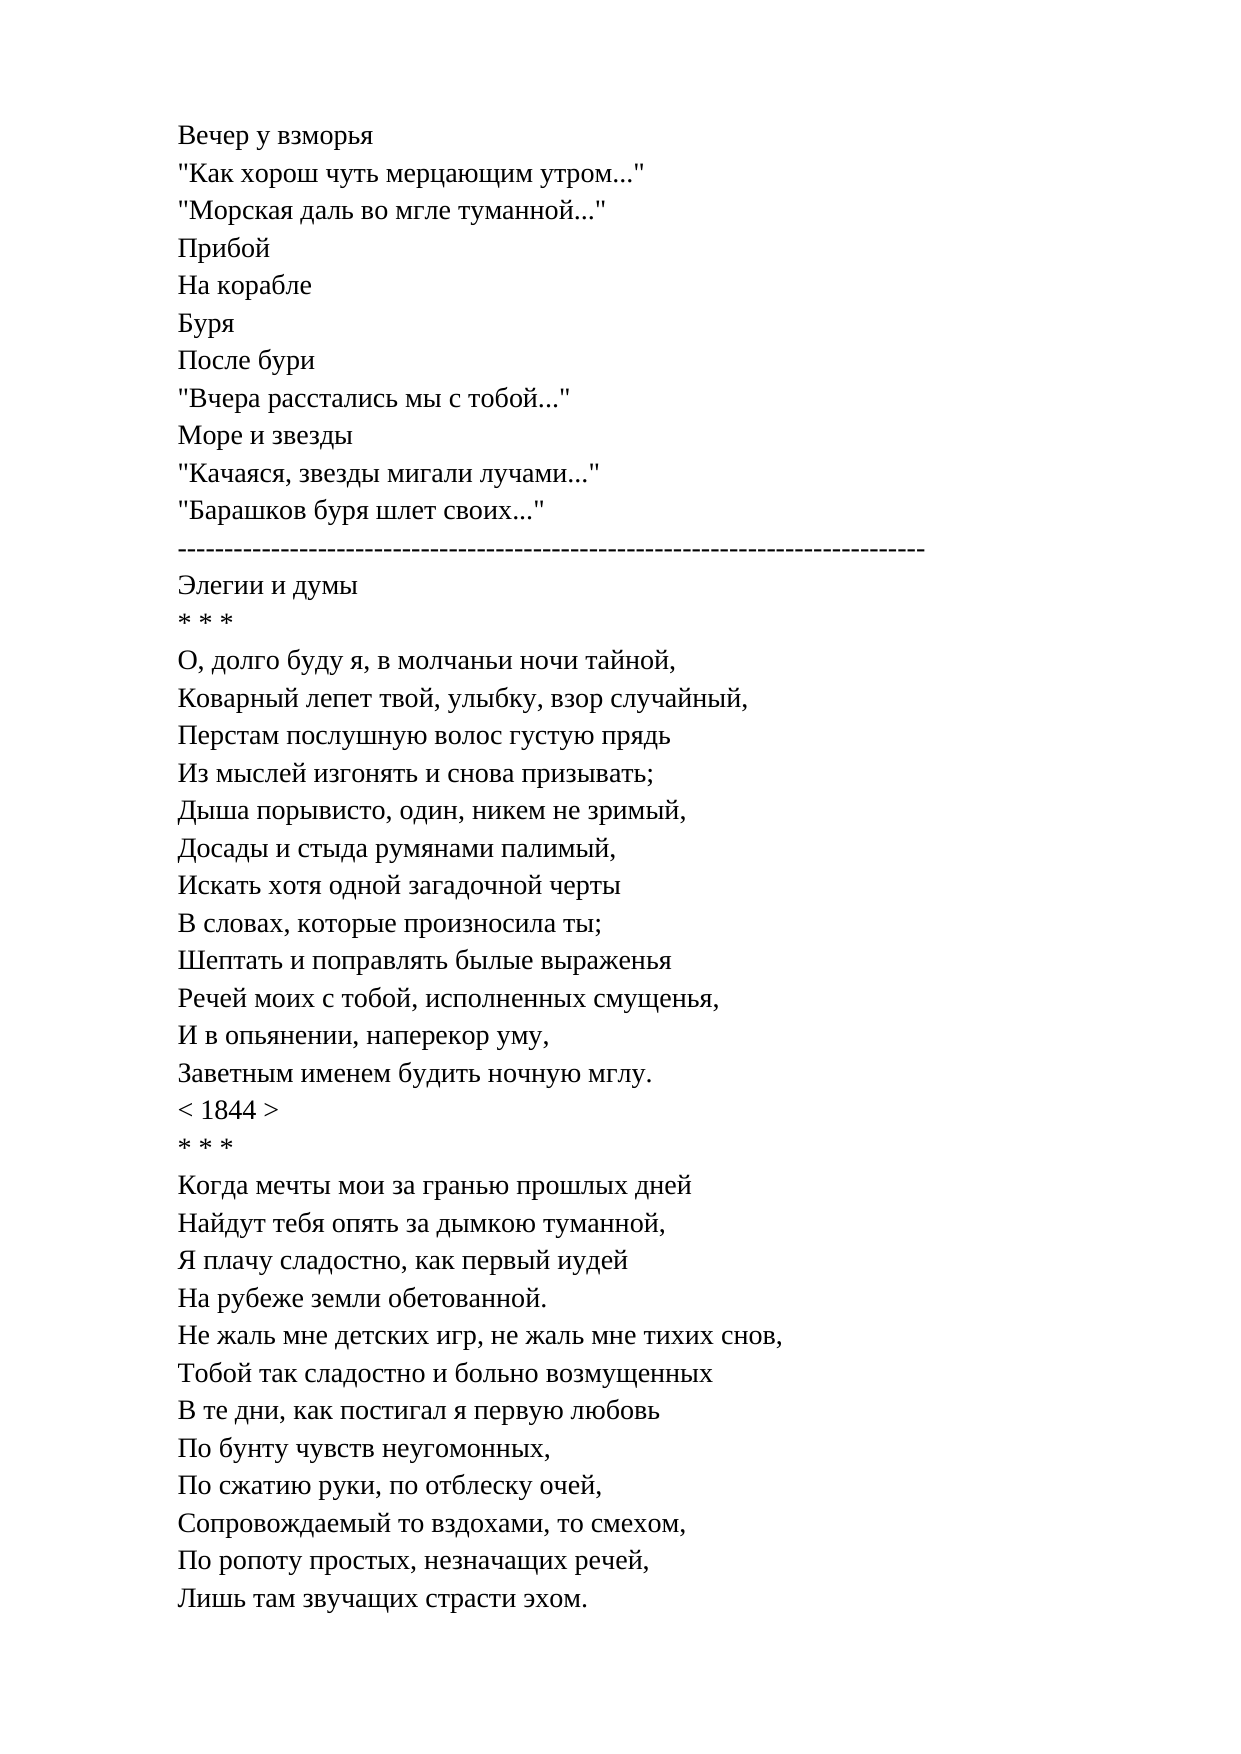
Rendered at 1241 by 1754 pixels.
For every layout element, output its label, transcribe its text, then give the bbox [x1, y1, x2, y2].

text "Морская даль во мгле туманной..." [177, 193, 1152, 226]
text "Барашков буря шлет своих..." [177, 493, 1152, 526]
text Перстам послушную волос густую прядь [177, 718, 1152, 751]
text По ропоту простых, незначащих речей, [177, 1543, 1152, 1576]
text -------------------------------------------------------------------------------- [177, 531, 1152, 563]
text Буря [177, 306, 1152, 338]
text Лишь там звучащих страсти эхом. [177, 1581, 1152, 1613]
text Я плачу сладостно, как первый иудей [177, 1243, 1152, 1276]
text Заветным именем будить ночную мглу. [177, 1056, 1152, 1088]
text Найдут тебя опять за дымкою туманной, [177, 1206, 1152, 1238]
text Дыша порывисто, один, никем не зримый, [177, 793, 1152, 826]
text Элегии и думы [177, 568, 1152, 601]
text Когда мечты мои за гранью прошлых дней [177, 1168, 1152, 1201]
text По сжатию руки, по отблеску очей, [177, 1468, 1152, 1501]
text После бури [177, 343, 1152, 376]
text Тобой так сладостно и больно возмущенных [177, 1356, 1152, 1388]
text И в опьянении, наперекор уму, [177, 1018, 1152, 1051]
text Речей моих с тобой, исполненных смущенья, [177, 981, 1152, 1013]
text В те дни, как постигал я первую любовь [177, 1393, 1152, 1426]
text * * * [177, 606, 1152, 638]
text О, долго буду я, в молчаньи ночи тайной, [177, 643, 1152, 676]
text Море и звезды [177, 418, 1152, 451]
text Прибой [177, 231, 1152, 263]
text Не жаль мне детских игр, не жаль мне тихих снов, [177, 1318, 1152, 1351]
text Коварный лепет твой, улыбку, взор случайный, [177, 681, 1152, 713]
text < 1844 > [177, 1093, 1152, 1126]
text * * * [177, 1131, 1152, 1163]
text "Как хорош чуть мерцающим утром..." [177, 156, 1152, 188]
text На корабле [177, 268, 1152, 301]
text В словах, которые произносила ты; [177, 906, 1152, 938]
text Из мыслей изгонять и снова призывать; [177, 756, 1152, 788]
text Вечер у взморья [177, 118, 1152, 151]
text Сопровождаемый то вздохами, то смехом, [177, 1506, 1152, 1538]
text "Качаяся, звезды мигали лучами..." [177, 456, 1152, 488]
text "Вчера расстались мы с тобой..." [177, 381, 1152, 413]
text Шептать и поправлять былые выраженья [177, 943, 1152, 976]
text По бунту чувств неугомонных, [177, 1431, 1152, 1463]
text Искать хотя одной загадочной черты [177, 868, 1152, 901]
text На рубеже земли обетованной. [177, 1281, 1152, 1313]
text Досады и стыда румянами палимый, [177, 831, 1152, 863]
